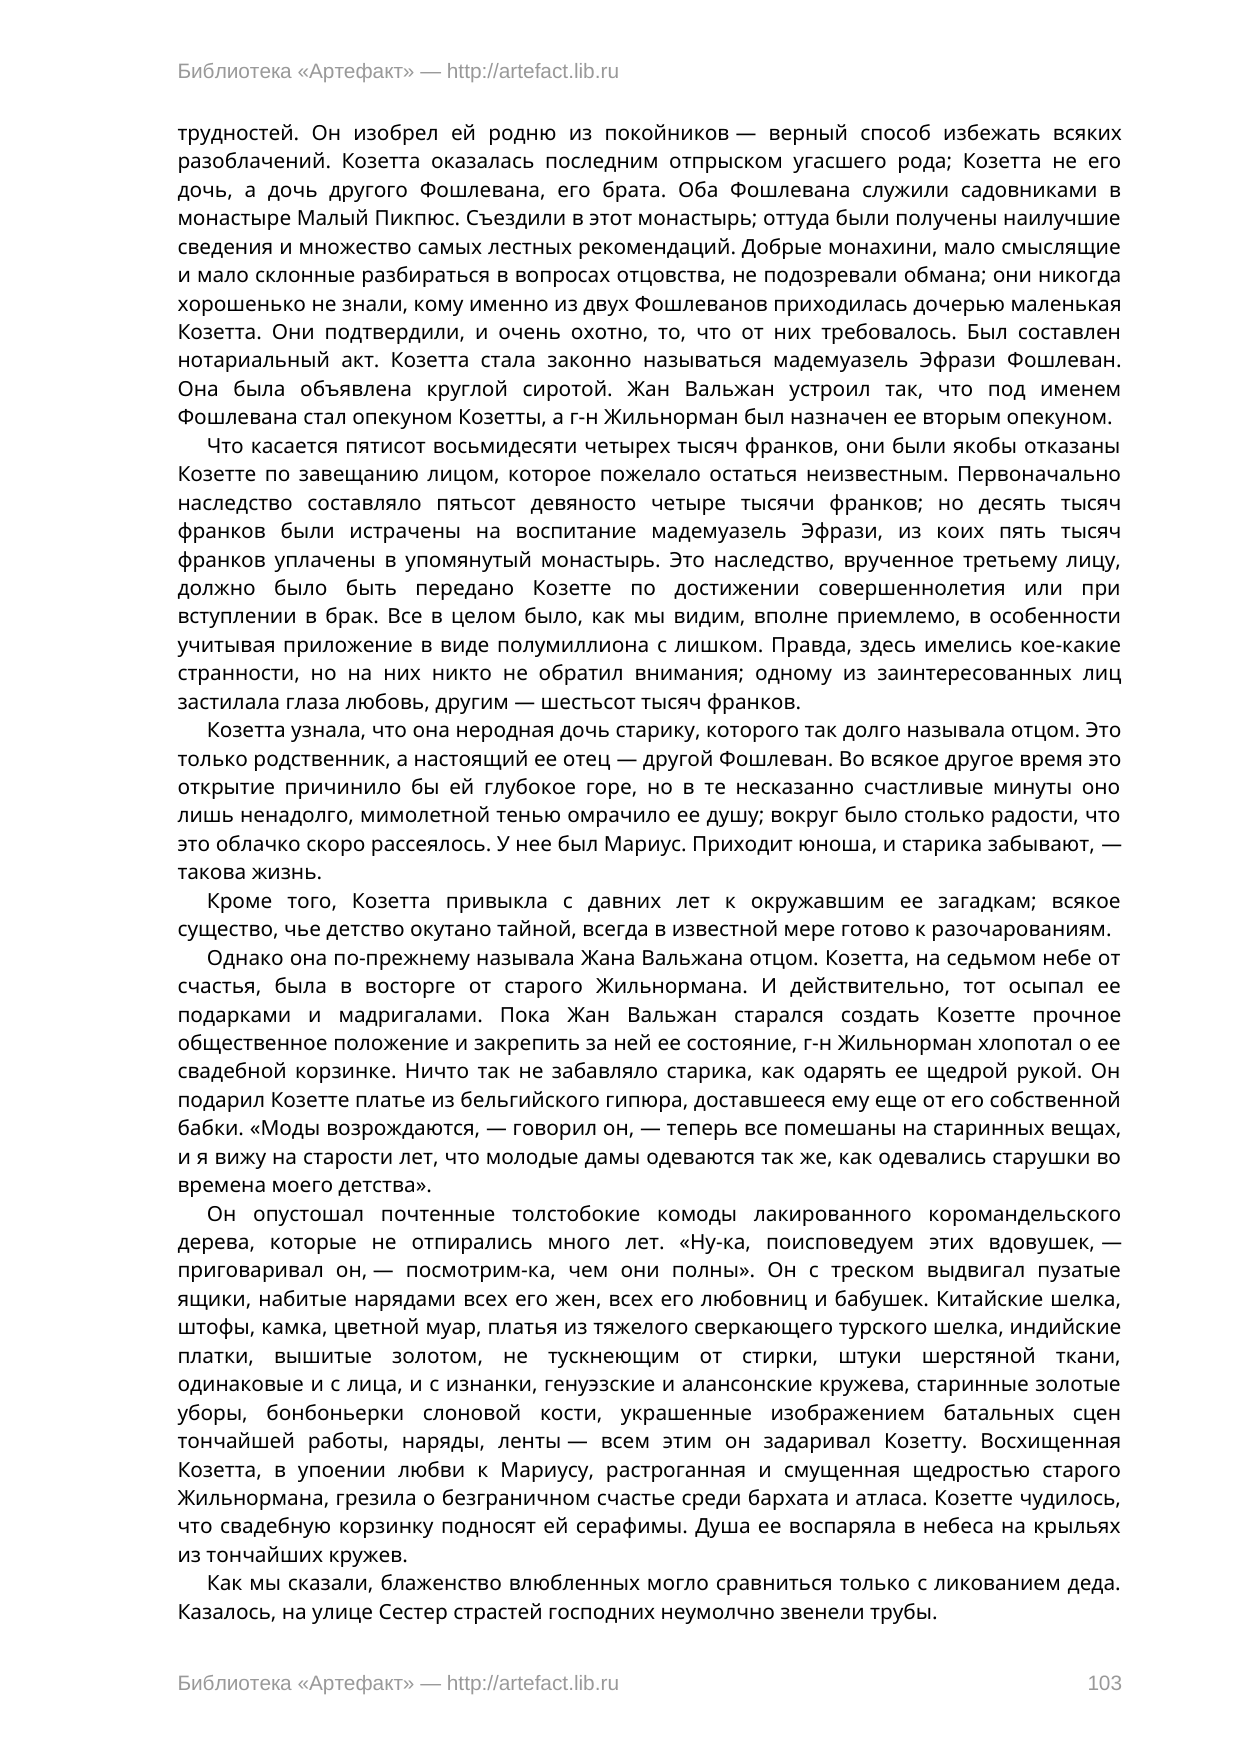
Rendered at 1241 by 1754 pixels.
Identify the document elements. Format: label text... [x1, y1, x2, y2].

text Кроме того, Козетта привыкла с давних лет к окружавшим ее загадкам; всякое существо, чье детство окутано тайной, всегда в известной мере готово к разочарованиям. [177, 886, 1122, 943]
text Однако она по-прежнему называла Жана Вальжана отцом. Козетта, на седьмом небе от счастья, была в восторге от старого Жильнормана. И действительно, тот осыпал ее подарками и мадригалами. Пока Жан Вальжан старался создать Козетте прочное общественное положение и закрепить за ней ее состояние, г-н Жильнорман хлопотал о ее свадебной корзинке. Ничто так не забавляло старика, как одарять ее щедрой рукой. Он подарил Козетте платье из бельгийского гипюра, доставшееся ему еще от его собственной бабки. «Моды возрождаются, — говорил он, — теперь все помешаны на старинных вещах, и я вижу на старости лет, что молодые дамы одеваются так же, как одевались старушки во времена моего детства». [177, 943, 1122, 1199]
text Он опустошал почтенные толстобокие комоды лакированного коромандельского дерева, которые не отпирались много лет. «Ну-ка, поисповедуем этих вдовушек, — приговаривал он, — посмотрим-ка, чем они полны». Он с треском выдвигал пузатые ящики, набитые нарядами всех его жен, всех его любовниц и бабушек. Китайские шелка, штофы, камка, цветной муар, платья из тяжелого сверкающего турского шелка, индийские платки, вышитые золотом, не тускнеющим от стирки, штуки шерстяной ткани, одинаковые и с лица, и с изнанки, генуэзские и алансонские кружева, старинные золотые уборы, бонбоньерки слоновой кости, украшенные изображением батальных сцен тончайшей работы, наряды, ленты — всем этим он задаривал Козетту. Восхищенная Козетта, в упоении любви к Мариусу, растроганная и смущенная щедростью старого Жильнормана, грезила о безграничном счастье среди бархата и атласа. Козетте чудилось, что свадебную корзинку подносят ей серафимы. Душа ее воспаряла в небеса на крыльях из тончайших кружев. [177, 1199, 1122, 1568]
text Козетта узнала, что она неродная дочь старику, которого так долго называла отцом. Это только родственник, а настоящий ее отец — другой Фошлеван. Во всякое другое время это открытие причинило бы ей глубокое горе, но в те несказанно счастливые минуты оно лишь ненадолго, мимолетной тенью омрачило ее душу; вокруг было столько радости, что это облачко скоро рассеялось. У нее был Мариус. Приходит юноша, и старика забывают, — такова жизнь. [177, 715, 1122, 886]
text Как мы сказали, блаженство влюбленных могло сравниться только с ликованием деда. Казалось, на улице Сестер страстей господних неумолчно звенели трубы. [177, 1568, 1122, 1625]
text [177, 118, 1122, 431]
text Что касается пятисот восьмидесяти четырех тысяч франков, они были якобы отказаны Козетте по завещанию лицом, которое пожелало остаться неизвестным. Первоначально наследство составляло пятьсот девяносто четыре тысячи франков; но десять тысяч франков были истрачены на воспитание мадемуазель Эфрази, из коих пять тысяч франков уплачены в упомянутый монастырь. Это наследство, врученное третьему лицу, должно было быть передано Козетте по достижении совершеннолетия или при вступлении в брак. Все в целом было, как мы видим, вполне приемлемо, в особенности учитывая приложение в виде полумиллиона с лишком. Правда, здесь имелись кое-какие странности, но на них никто не обратил внимания; одному из заинтересованных лиц застилала глаза любовь, другим — шестьсот тысяч франков. [177, 431, 1122, 715]
